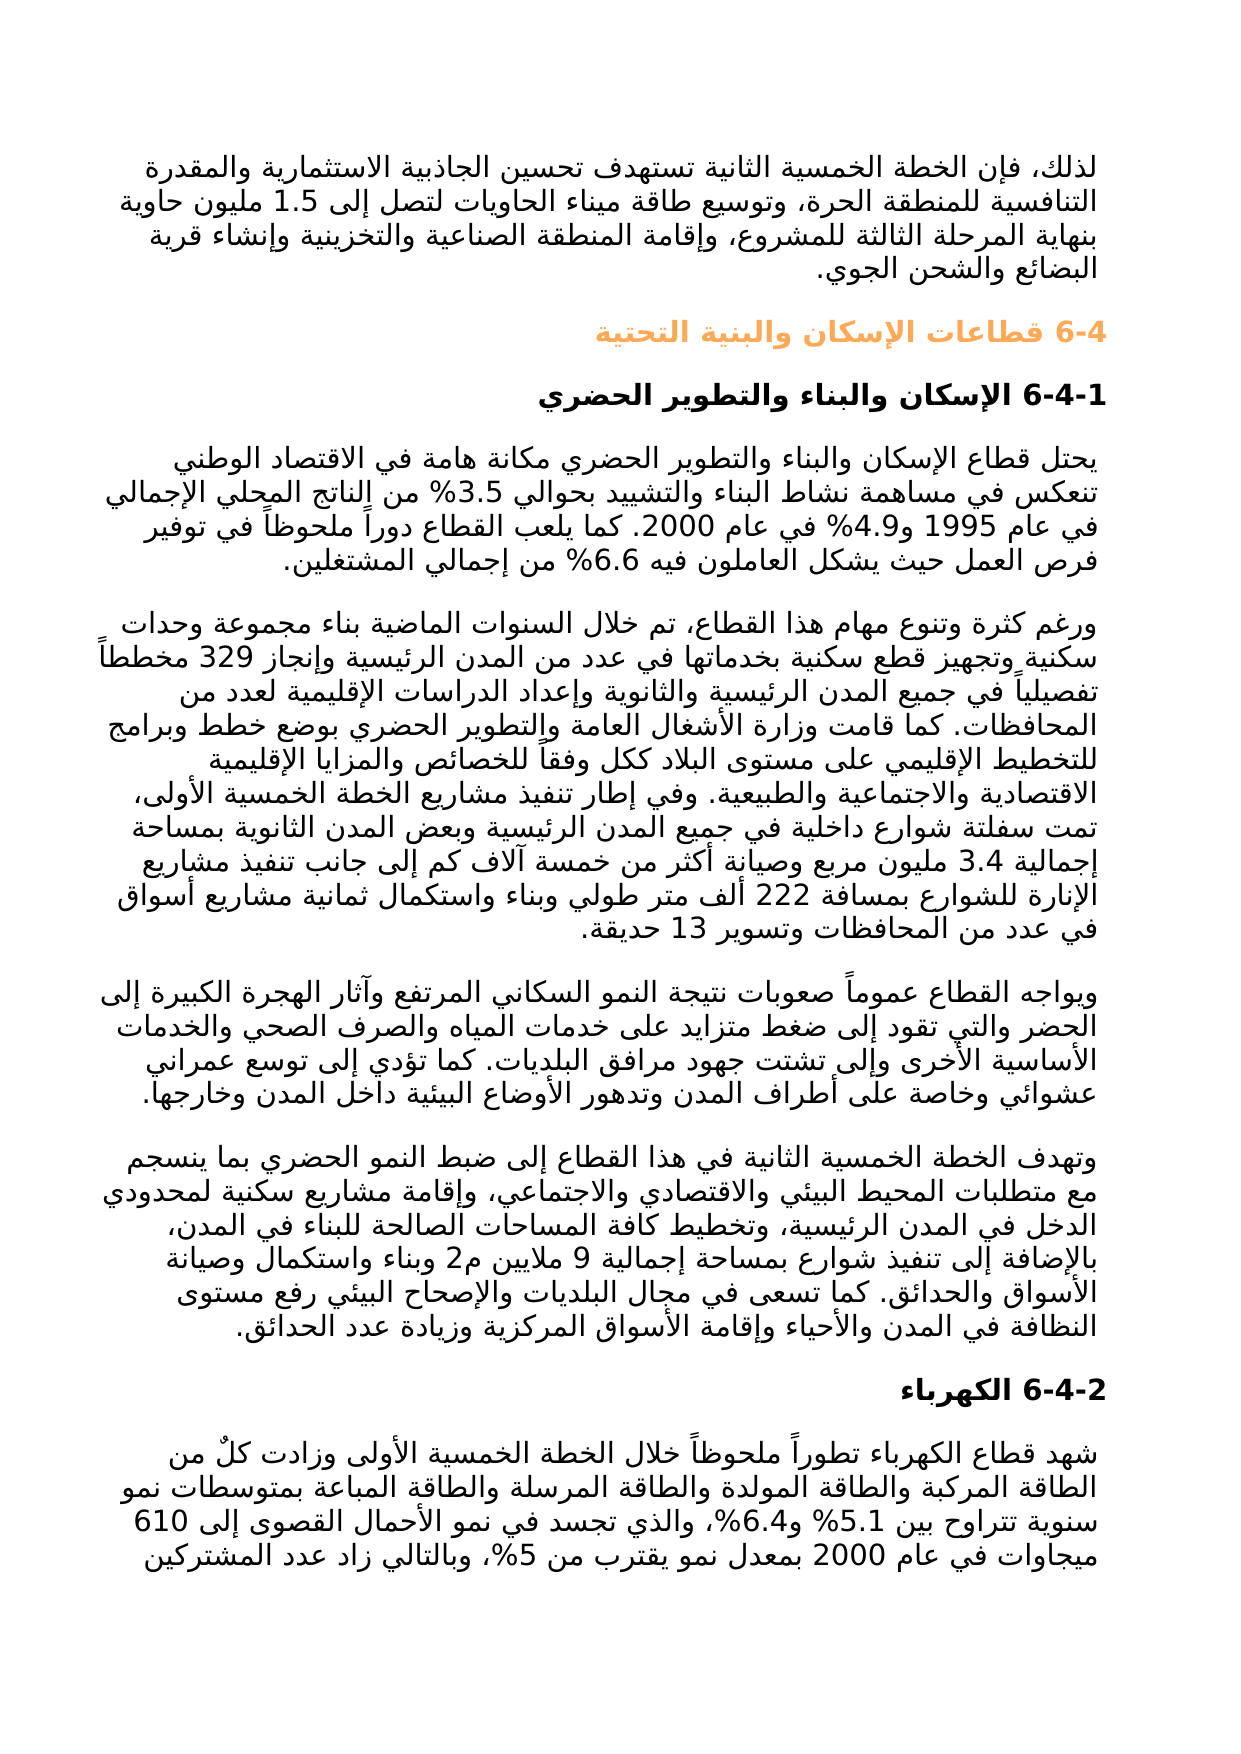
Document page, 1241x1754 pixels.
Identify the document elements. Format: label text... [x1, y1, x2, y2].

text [97, 1436, 1099, 1572]
text وتهدف الخطة الخمسية الثانية في هذا القطاع إلى ضبط النمو الحضري بما ينسجم مع متطلبات المحيط البيئي والاقتصادي والاجتماعي، وإقامة مشاريع سكنية لمحدودي الدخل في المدن الرئيسية، وتخطيط كافة المساحات الصالحة للبناء في المدن، بالإضافة إلى تنفيذ شوارع بمساحة إجمالية 9 ملايين م2 وبناء واستكمال وصيانة الأسواق والحدائق. كما تسعى في مجال البلديات والإصحاح البيئي رفع مستوى النظافة في المدن والأحياء وإقامة الأسواق المركزية وزيادة عدد الحدائق. [97, 1140, 1099, 1344]
text ورغم كثرة وتنوع مهام هذا القطاع، تم خلال السنوات الماضية بناء مجموعة وحدات سكنية وتجهيز قطع سكنية بخدماتها في عدد من المدن الرئيسية وإنجاز 329 مخططاً تفصيلياً في جميع المدن الرئيسية والثانوية وإعداد الدراسات الإقليمية لعدد من المحافظات. كما قامت وزارة الأشغال العامة والتطوير الحضري بوضع خطط وبرامج للتخطيط الإقليمي على مستوى البلاد ككل وفقاً للخصائص والمزايا الإقليمية الاقتصادية والاجتماعية والطبيعية. وفي إطار تنفيذ مشاريع الخطة الخمسية الأولى، تمت سفلتة شوارع داخلية في جميع المدن الرئيسية وبعض المدن الثانوية بمساحة إجمالية 3.4 مليون مربع وصيانة أكثر من خمسة آلاف كم إلى جانب تنفيذ مشاريع الإنارة للشوارع بمسافة 222 ألف متر طولي وبناء واستكمال ثمانية مشاريع أسواق في عدد من المحافظات وتسوير 13 حديقة. [97, 606, 1099, 946]
text 6-4-2 الكهرباء [89, 1373, 1107, 1407]
text 6-4-1 الإسكان والبناء والتطوير الحضري [89, 378, 1107, 412]
text لذلك، فإن الخطة الخمسية الثانية تستهدف تحسين الجاذبية الاستثمارية والمقدرة التنافسية للمنطقة الحرة، وتوسيع طاقة ميناء الحاويات لتصل إلى 1.5 مليون حاوية بنهاية المرحلة الثالثة للمشروع، وإقامة المنطقة الصناعية والتخزينية وإنشاء قرية البضائع والشحن الجوي. [97, 150, 1099, 286]
text يحتل قطاع الإسكان والبناء والتطوير الحضري مكانة هامة في الاقتصاد الوطني تنعكس في مساهمة نشاط البناء والتشييد بحوالي 3.5% من الناتج المحلي الإجمالي في عام 1995 و4.9% في عام 2000. كما يلعب القطاع دوراً ملحوظاً في توفير فرص العمل حيث يشكل العاملون فيه 6.6% من إجمالي المشتغلين. [97, 441, 1099, 577]
text 6-4 قطاعات الإسكان والبنية التحتية [89, 315, 1107, 349]
text ويواجه القطاع عموماً صعوبات نتيجة النمو السكاني المرتفع وآثار الهجرة الكبيرة إلى الحضر والتي تقود إلى ضغط متزايد على خدمات المياه والصرف الصحي والخدمات الأساسية الأخرى وإلى تشتت جهود مرافق البلديات. كما تؤدي إلى توسع عمراني عشوائي وخاصة على أطراف المدن وتدهور الأوضاع البيئية داخل المدن وخارجها. [97, 975, 1099, 1111]
